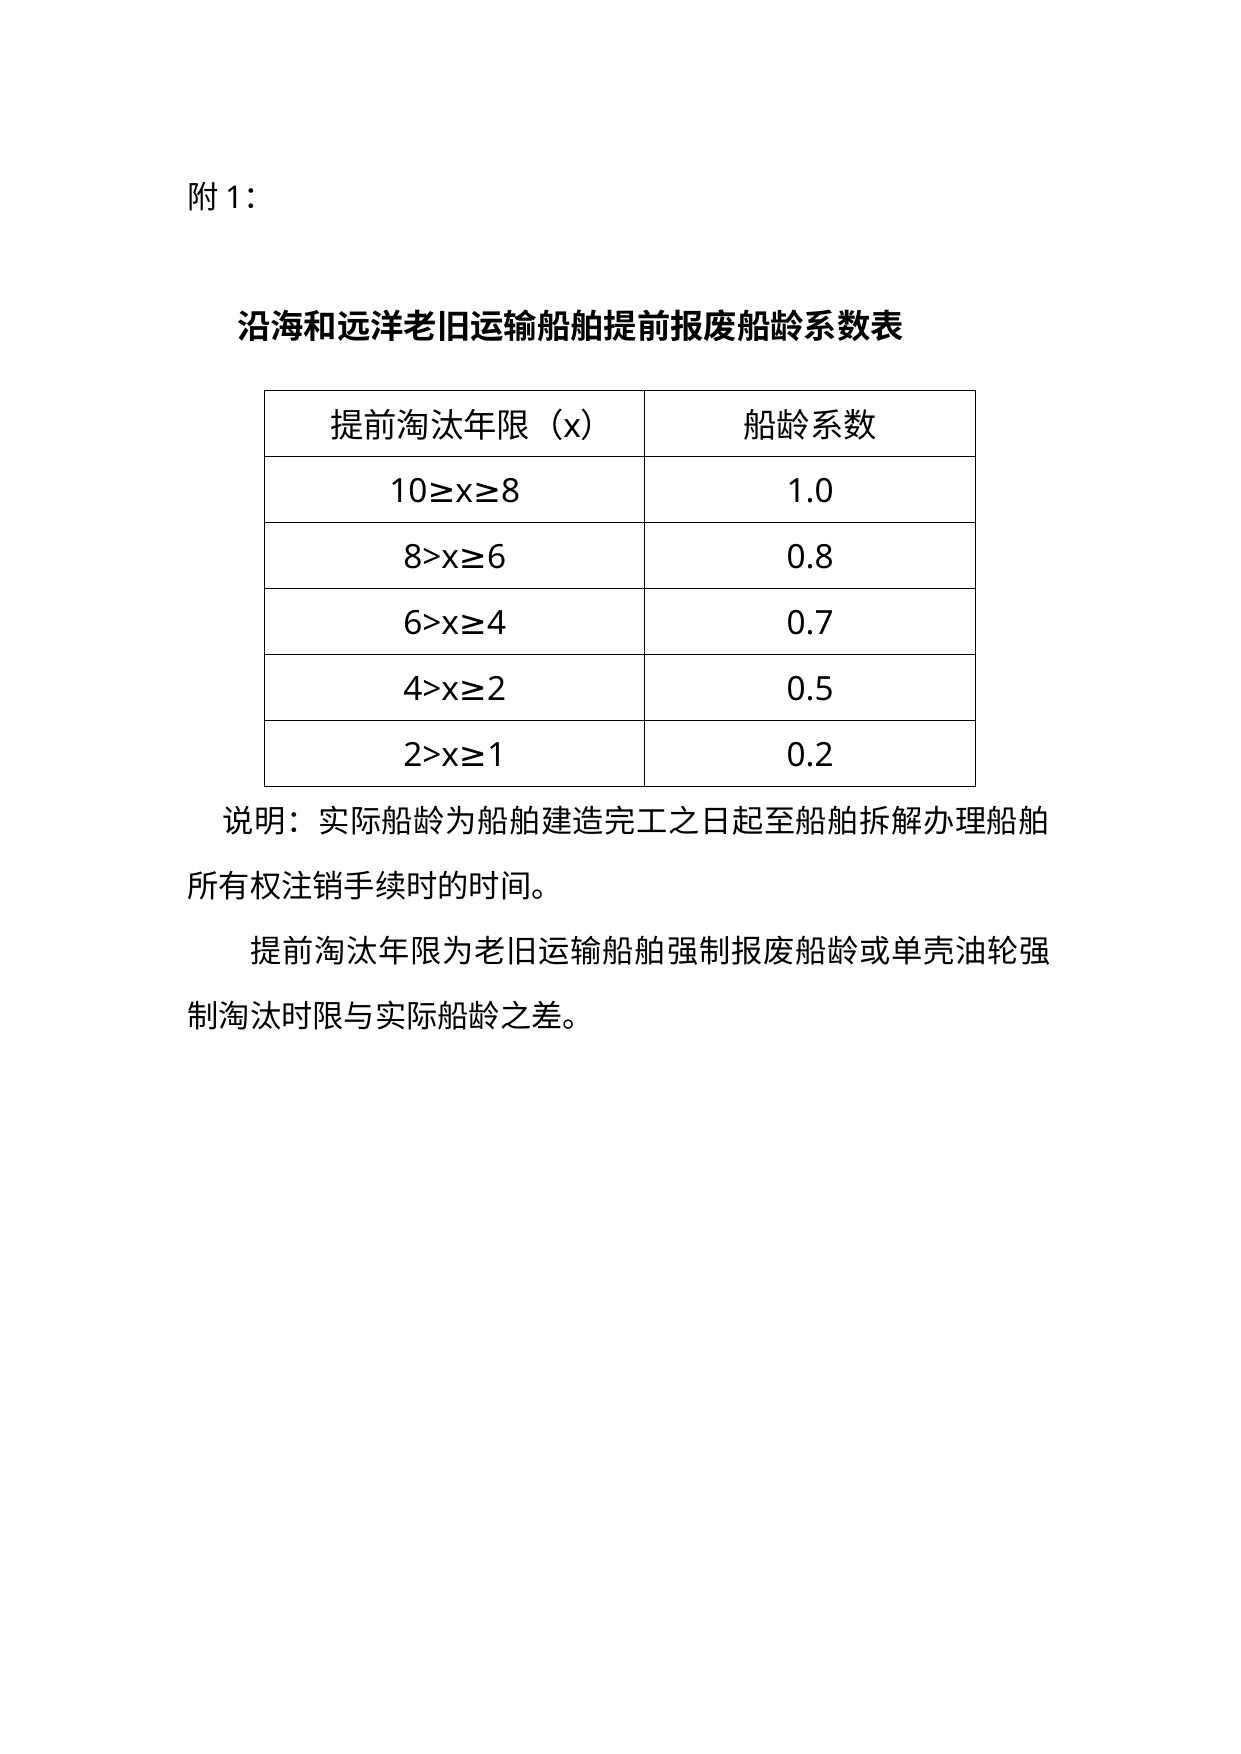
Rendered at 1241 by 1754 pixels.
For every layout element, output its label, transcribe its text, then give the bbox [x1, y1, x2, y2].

table_cell 2>x≥1 [265, 721, 644, 786]
text 说明：实际船龄为船舶建造完工之日起至船舶拆解办理船舶所有权注销手续时的时间。 [187, 787, 1053, 917]
text 沿海和远洋老旧运输船舶提前报废船龄系数表 [187, 292, 1053, 357]
text 附1： [187, 162, 1053, 227]
table_cell 0.7 [645, 589, 975, 654]
table_cell 8>x≥6 [265, 523, 644, 588]
table_cell 0.5 [645, 655, 975, 720]
table_header 船龄系数 [645, 391, 975, 456]
table_header 提前淘汰年限（x） [265, 391, 644, 456]
table_cell 0.8 [645, 523, 975, 588]
table_cell 0.2 [645, 721, 975, 786]
text 提前淘汰年限为老旧运输船舶强制报废船龄或单壳油轮强制淘汰时限与实际船龄之差。 [187, 917, 1053, 1047]
table_cell 6>x≥4 [265, 589, 644, 654]
table_cell 1.0 [645, 457, 975, 522]
table_cell 10≥x≥8 [265, 457, 644, 522]
table_cell 4>x≥2 [265, 655, 644, 720]
